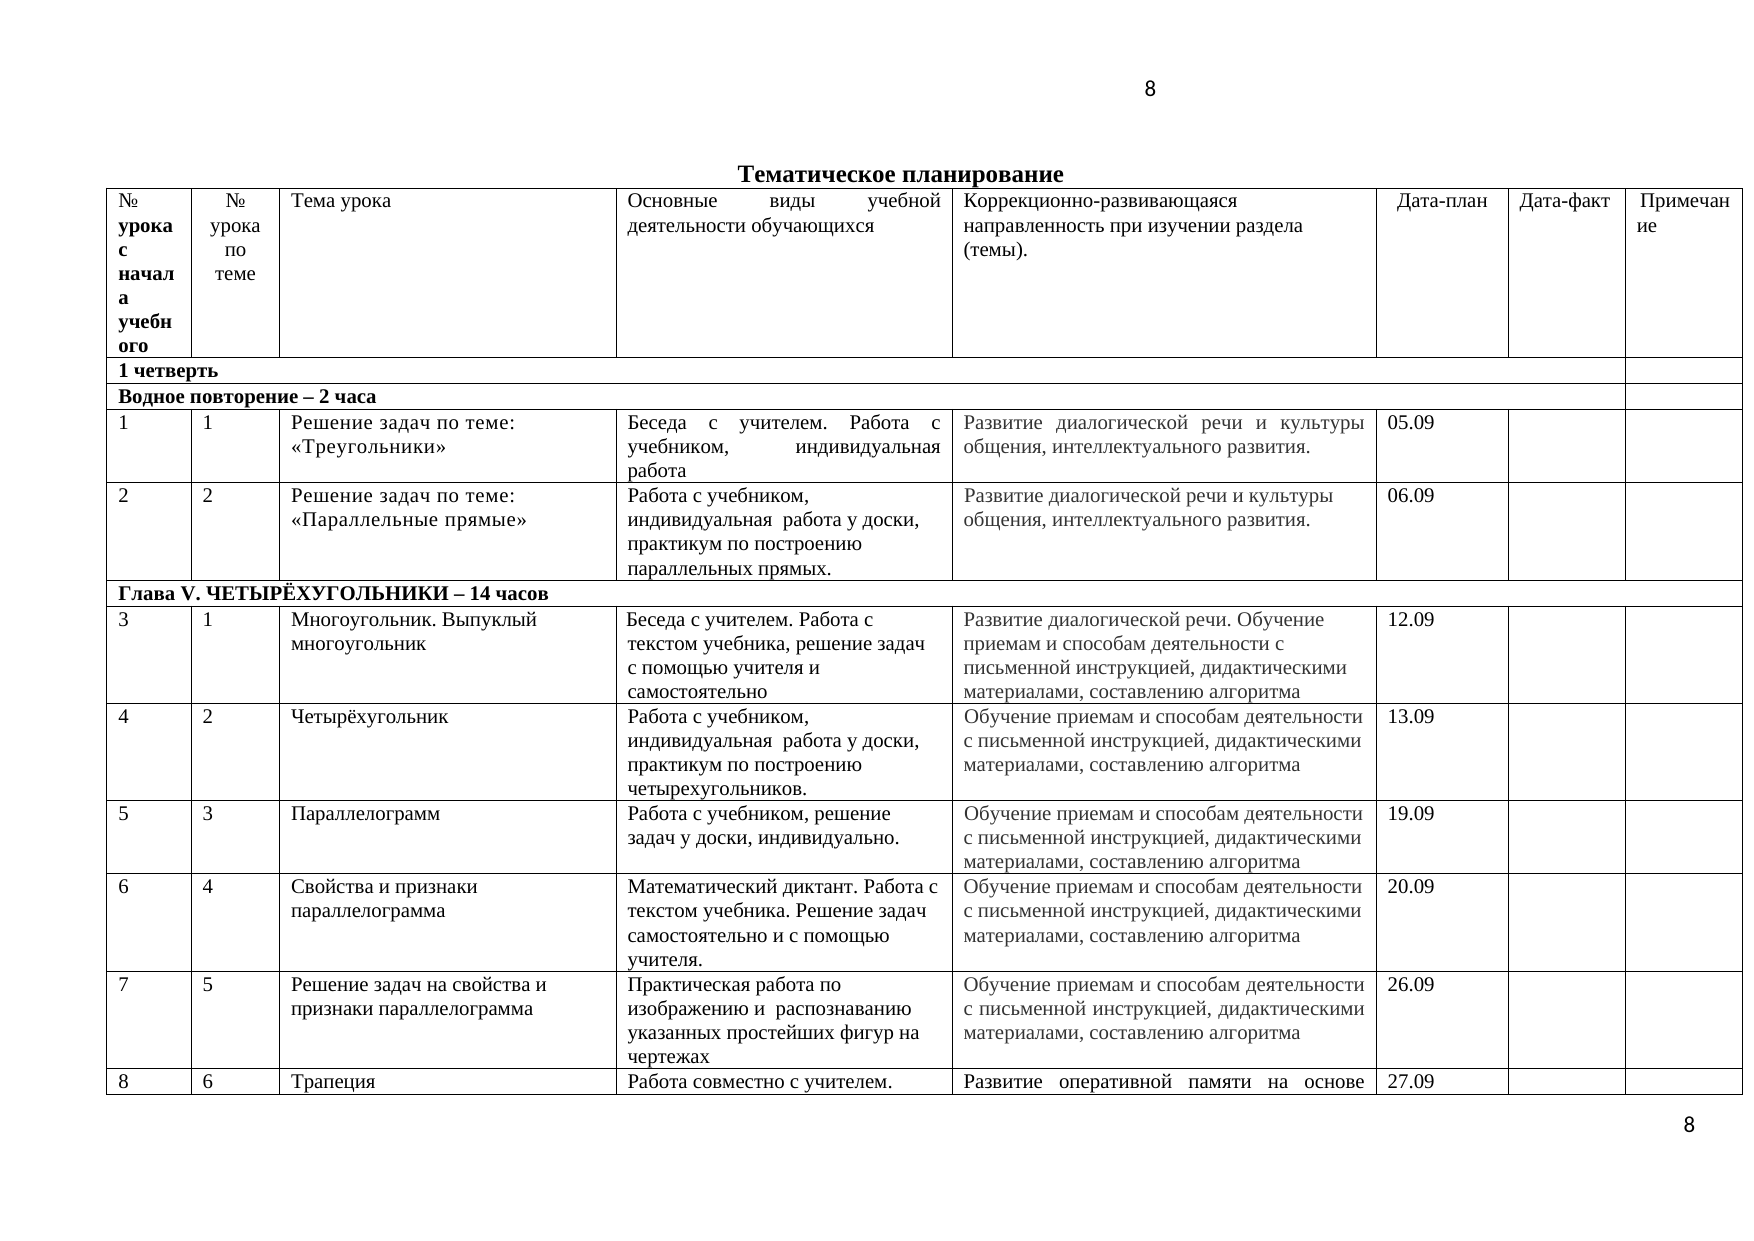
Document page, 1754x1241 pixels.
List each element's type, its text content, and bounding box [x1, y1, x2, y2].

table_cell 12.09 [1377, 607, 1508, 703]
table_cell 20.09 [1377, 874, 1508, 971]
table_header Дата-план [1377, 189, 1508, 357]
table_cell [1626, 704, 1742, 800]
table_cell Развитие диалогической речи и культуры общения, интеллектуального развития. [953, 410, 1376, 482]
table_cell 2 [192, 704, 279, 800]
table_header Дата-факт [1509, 189, 1625, 357]
table_cell 1 [192, 410, 279, 482]
table_cell [1626, 972, 1742, 1068]
table_cell [1509, 607, 1625, 703]
table_cell 3 [192, 801, 279, 873]
table_header Примечание [1626, 189, 1742, 357]
table_cell [1509, 972, 1625, 1068]
table_cell 4 [107, 704, 191, 800]
table_cell [1626, 384, 1742, 409]
table_cell 5 [192, 972, 279, 1068]
table_cell 6 [192, 1069, 279, 1094]
table_cell Обучение приемам и способам деятельности с письменной инструкцией, дидактическими материалами, составлению алгоритма [953, 801, 1376, 873]
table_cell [953, 1069, 1376, 1094]
table_cell 2 [107, 483, 191, 579]
table_cell [1626, 874, 1742, 971]
table_cell 27.09 [1377, 1069, 1508, 1094]
table_cell Параллелограмм [280, 801, 616, 873]
table_header Основные виды учебной деятельности обучающихся [617, 189, 952, 357]
table_cell [1509, 483, 1625, 579]
table_cell Решение задач по теме: «Треугольники» [280, 410, 616, 482]
table_cell 1 [107, 410, 191, 482]
table_cell [1626, 410, 1742, 482]
table_cell Обучение приемам и способам деятельности с письменной инструкцией, дидактическими материалами, составлению алгоритма [953, 874, 1376, 971]
table_cell Математический диктант. Работа с текстом учебника. Решение задач самостоятельно и с помощью учителя. [617, 874, 952, 971]
table_cell 2 [192, 483, 279, 579]
table_cell 7 [107, 972, 191, 1068]
table_cell 1 [192, 607, 279, 703]
table_header № урока с начала учебного [107, 189, 191, 357]
table_cell 5 [107, 801, 191, 873]
table_cell Практическая работа по изображению и распознаванию указанных простейших фигур на чертежах [617, 972, 952, 1068]
table_cell [1626, 801, 1742, 873]
table_cell [1509, 1069, 1625, 1094]
text Тематическое планирование [118, 159, 1695, 187]
table_cell 8 [107, 1069, 191, 1094]
table_cell [1509, 874, 1625, 971]
table_cell Обучение приемам и способам деятельности с письменной инструкцией, дидактическими материалами, составлению алгоритма [953, 704, 1376, 800]
table_cell [1626, 483, 1742, 579]
table_cell Беседа с учителем. Работа с учебником, индивидуальная работа [617, 410, 952, 482]
table_cell Работа с учебником, индивидуальная работа у доски, практикум по построению параллельных прямых. [617, 483, 952, 579]
table_cell 6 [107, 874, 191, 971]
table_cell Развитие диалогической речи и культуры общения, интеллектуального развития. [953, 483, 1376, 579]
table_cell 4 [192, 874, 279, 971]
table_cell Решение задач на свойства и признаки параллелограмма [280, 972, 616, 1068]
table_header Коррекционно-развивающаяся направленность при изучении раздела (темы). [953, 189, 1376, 357]
table_cell Водное повторение – 2 часа [107, 384, 1625, 409]
table_cell [1509, 410, 1625, 482]
table_cell Свойства и признаки параллелограмма [280, 874, 616, 971]
table_cell 26.09 [1377, 972, 1508, 1068]
table_cell [1626, 607, 1742, 703]
table_cell Развитие диалогической речи. Обучение приемам и способам деятельности с письменной инструкцией, дидактическими материалами, составлению алгоритма [953, 607, 1376, 703]
table_cell Работа с учебником, решение задач у доски, индивидуально. [617, 801, 952, 873]
table_cell [1509, 704, 1625, 800]
table_cell Четырёхугольник [280, 704, 616, 800]
table_cell [1509, 801, 1625, 873]
table_cell 06.09 [1377, 483, 1508, 579]
table_cell Обучение приемам и способам деятельности с письменной инструкцией, дидактическими материалами, составлению алгоритма [953, 972, 1376, 1068]
table_cell Решение задач по теме: «Параллельные прямые» [280, 483, 616, 579]
table_header № урока по теме [192, 189, 279, 357]
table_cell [617, 1069, 952, 1094]
table_cell 13.09 [1377, 704, 1508, 800]
table_cell Беседа с учителем. Работа с текстом учебника, решение задач с помощью учителя и самостоятельно [617, 607, 952, 703]
table_cell 05.09 [1377, 410, 1508, 482]
table_cell Глава V. ЧЕТЫРЁХУГОЛЬНИКИ – 14 часов [107, 581, 1742, 606]
table_cell Многоугольник. Выпуклый многоугольник [280, 607, 616, 703]
table_cell Трапеция [280, 1069, 616, 1094]
table_cell [1626, 358, 1742, 383]
table_cell 19.09 [1377, 801, 1508, 873]
table_cell 3 [107, 607, 191, 703]
table_header Тема урока [280, 189, 616, 357]
table_cell 1 четверть [107, 358, 1625, 383]
table_cell Работа с учебником, индивидуальная работа у доски, практикум по построению четырехугольников. [617, 704, 952, 800]
table_cell [1626, 1069, 1742, 1094]
